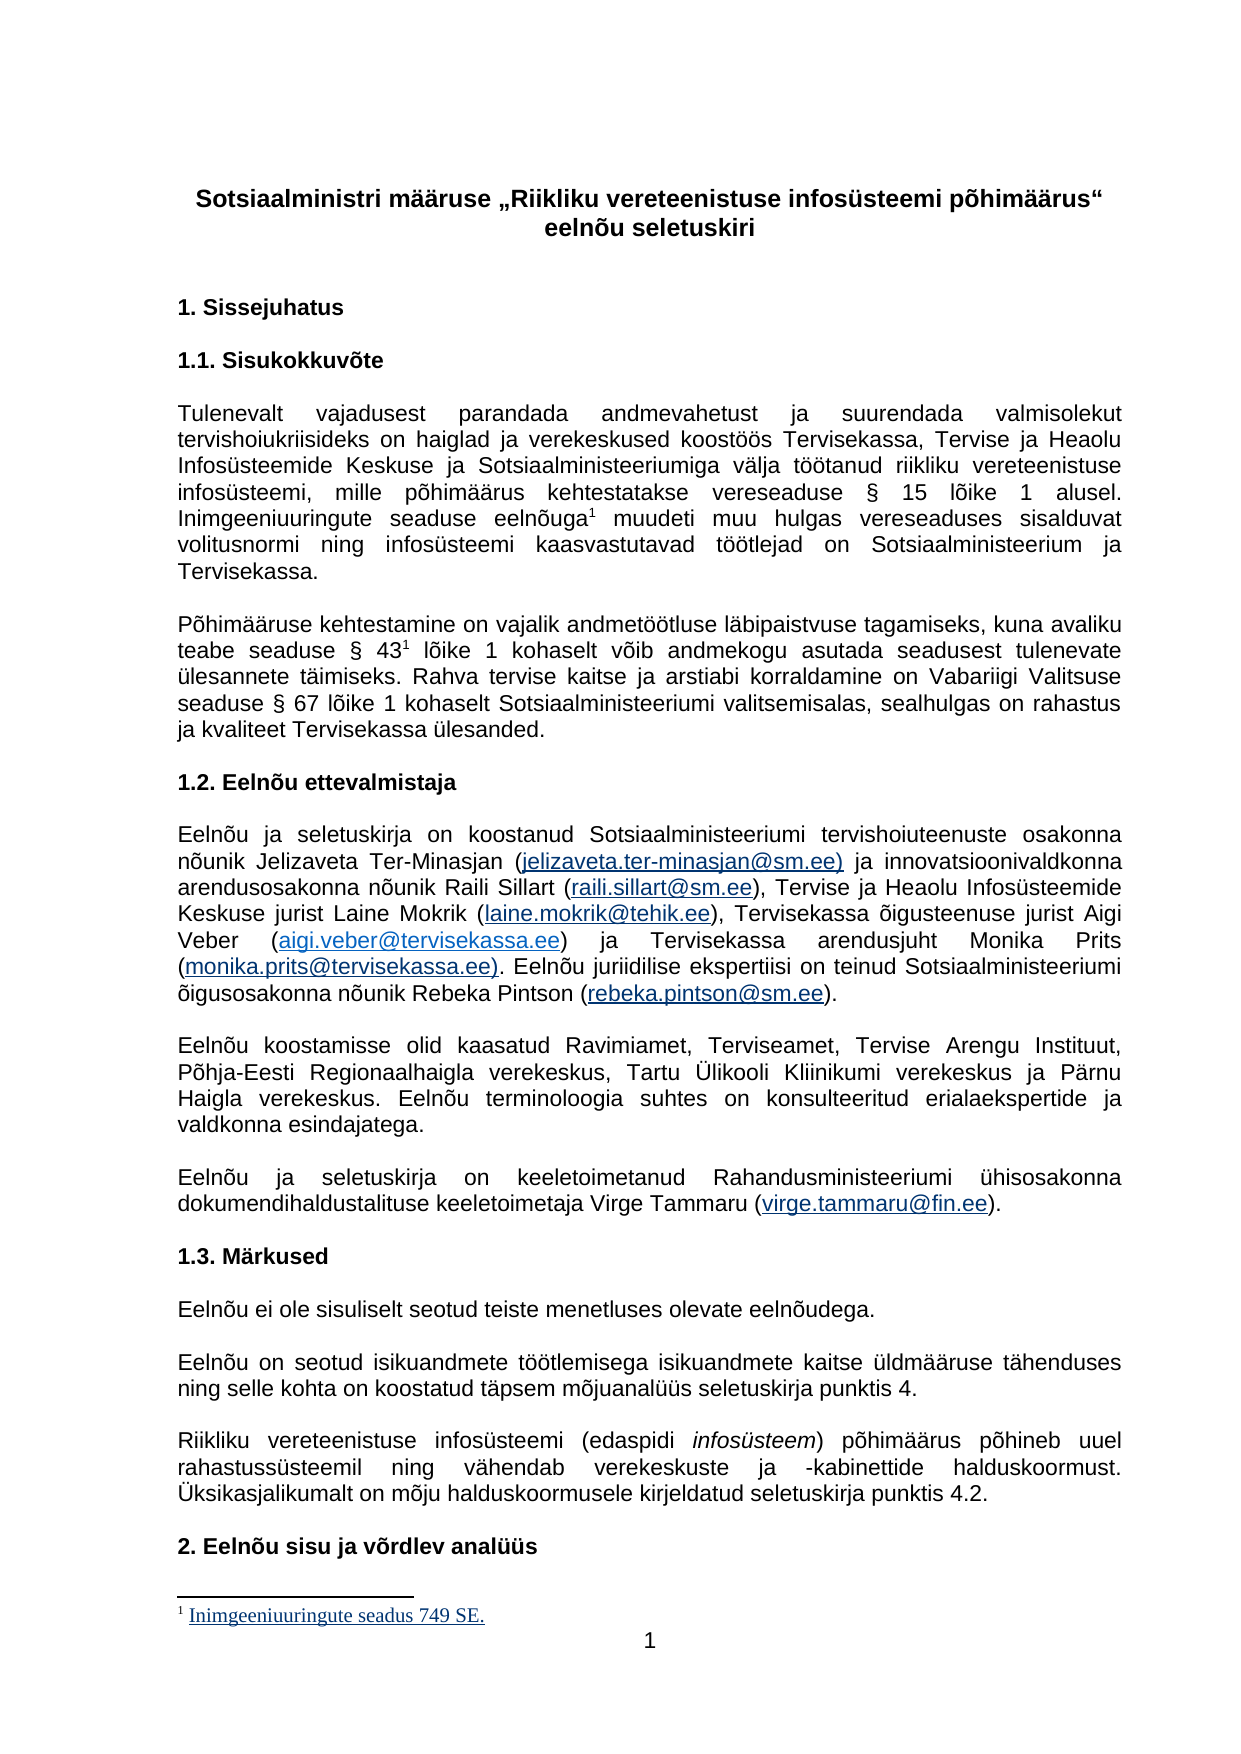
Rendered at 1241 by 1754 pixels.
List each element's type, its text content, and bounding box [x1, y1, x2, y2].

text Eelnõu ja seletuskirja on keeletoimetanud Rahandusministeeriumi ühisosakonna dokumendihaldustalituse keeletoimetaja Virge Tammaru (virge.tammaru@fin.ee). [177, 1164, 1122, 1217]
text Eelnõu koostamisse olid kaasatud Ravimiamet, Terviseamet, Tervise Arengu Instituut, Põhja-Eesti Regionaalhaigla verekeskus, Tartu Ülikooli Kliinikumi verekeskus ja Pärnu Haigla verekeskus. Eelnõu terminoloogia suhtes on konsulteeritud erialaekspertide ja valdkonna esindajatega. [177, 1032, 1122, 1138]
text Riikliku vereteenistuse infosüsteemi (edaspidi infosüsteem) põhimäärus põhineb uuel rahastussüsteemil ning vähendab verekeskuste ja -kabinettide halduskoormust. Üksikasjalikumalt on mõju halduskoormusele kirjeldatud seletuskirja punktis 4.2. [177, 1427, 1122, 1507]
text Sotsiaalministri määruse „Riikliku vereteenistuse infosüsteemi põhimäärus“ eelnõu seletuskiri [177, 184, 1122, 242]
text 1. Sissejuhatus [177, 294, 1122, 321]
text Põhimääruse kehtestamine on vajalik andmetöötluse läbipaistvuse tagamiseks, kuna avaliku teabe seaduse § 431 lõike 1 kohaselt võib andmekogu asutada seadusest tulenevate ülesannete täimiseks. Rahva tervise kaitse ja arstiabi korraldamine on Vabariigi Valitsuse seaduse § 67 lõike 1 kohaselt Sotsiaalministeeriumi valitsemisalas, sealhulgas on rahastus ja kvaliteet Tervisekassa ülesanded. [177, 611, 1122, 742]
text 2. Eelnõu sisu ja võrdlev analüüs [177, 1533, 1122, 1559]
text 1.1. Sisukokkuvõte [177, 347, 1122, 373]
text 1.3. Märkused [177, 1243, 1122, 1269]
text Eelnõu on seotud isikuandmete töötlemisega isikuandmete kaitse üldmääruse tähenduses ning selle kohta on koostatud täpsem mõjuanalüüs seletuskirja punktis 4. [177, 1348, 1122, 1401]
text Eelnõu ei ole sisuliselt seotud teiste menetluses olevate eelnõudega. [177, 1296, 1122, 1322]
text Tulenevalt vajadusest parandada andmevahetust ja suurendada valmisolekut tervishoiukriisideks on haiglad ja verekeskused koostöös Tervisekassa, Tervise ja Heaolu Infosüsteemide Keskuse ja Sotsiaalministeeriumiga välja töötanud riikliku vereteenistuse infosüsteemi, mille põhimäärus kehtestatakse vereseaduse § 15 lõike 1 alusel. Inimgeeniuuringute seaduse eelnõuga muudeti muu hulgas vereseaduses sisalduvat volitusnormi ning infosüsteemi kaasvastutavad töötlejad on Sotsiaalministeerium ja Tervisekassa. [177, 400, 1122, 584]
text 1.2. Eelnõu ettevalmistaja [177, 769, 1122, 795]
text Eelnõu ja seletuskirja on koostanud Sotsiaalministeeriumi tervishoiuteenuste osakonna nõunik Jelizaveta Ter-Minasjan (jelizaveta.ter-minasjan@sm.ee) ja innovatsioonivaldkonna arendusosakonna nõunik Raili Sillart (raili.sillart@sm.ee), Tervise ja Heaolu Infosüsteemide Keskuse jurist Laine Mokrik (laine.mokrik@tehik.ee), Tervisekassa õigusteenuse jurist Aigi Veber (aigi.veber@tervisekassa.ee) ja Tervisekassa arendusjuht Monika Prits (monika.prits@tervisekassa.ee). Eelnõu juriidilise ekspertiisi on teinud Sotsiaalministeeriumi õigusosakonna nõunik Rebeka Pintson (rebeka.pintson@sm.ee). [177, 821, 1122, 1006]
